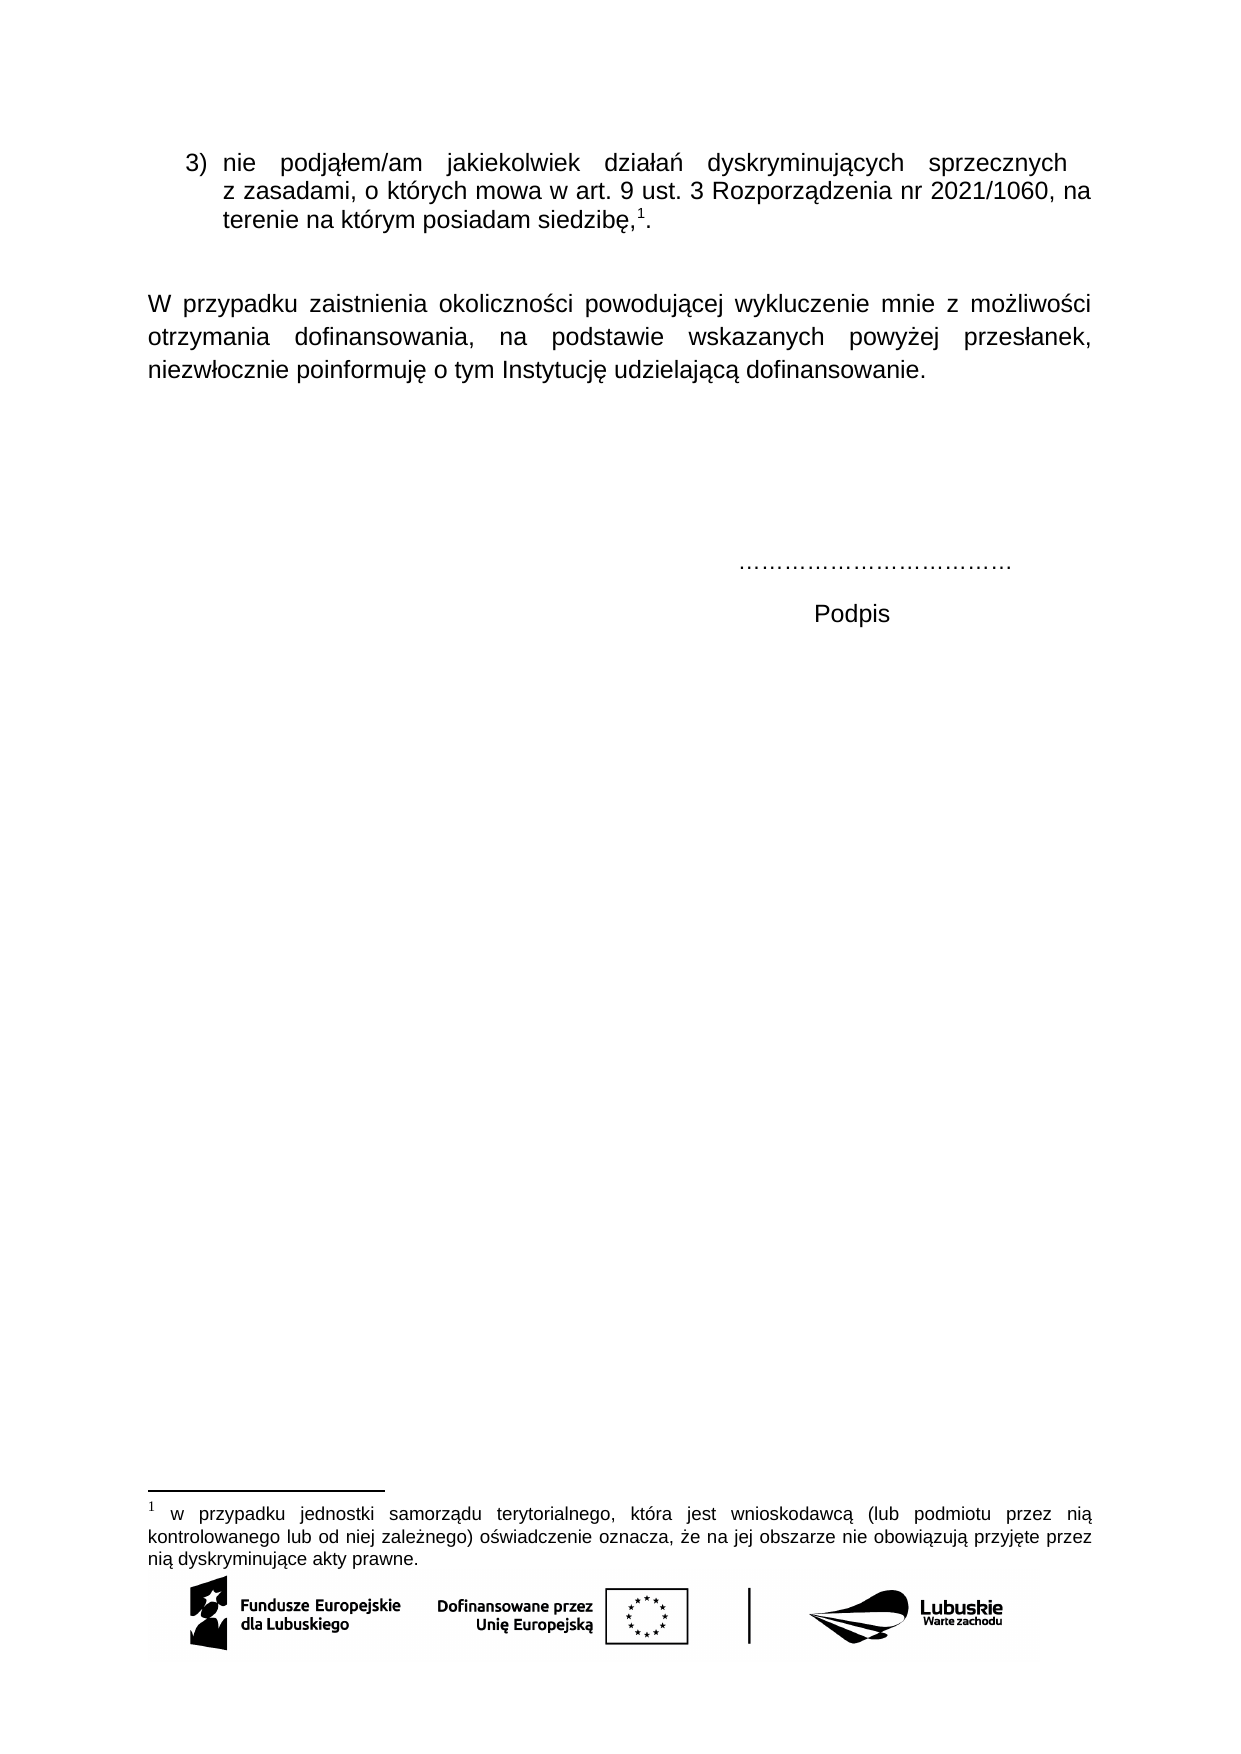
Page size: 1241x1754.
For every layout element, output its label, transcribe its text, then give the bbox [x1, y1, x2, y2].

text Podpis [738, 599, 1093, 628]
text ……………………………… [738, 548, 1093, 574]
text W przypadku zaistnienia okoliczności powodującej wykluczenie mnie z możliwości otrzymania dofinansowania, na podstawie wskazanych powyżej przesłanek, niezwłocznie poinformuję o tym Instytucję udzielającą dofinansowanie. [148, 289, 1093, 384]
list nie podjąłem/am jakiekolwiek działań dyskryminujących sprzecznych z zasadami, o których mowa w art. 9 ust. 3 Rozporządzenia nr 2021/1060, na terenie na którym posiadam siedzibę,. [185, 148, 1093, 234]
